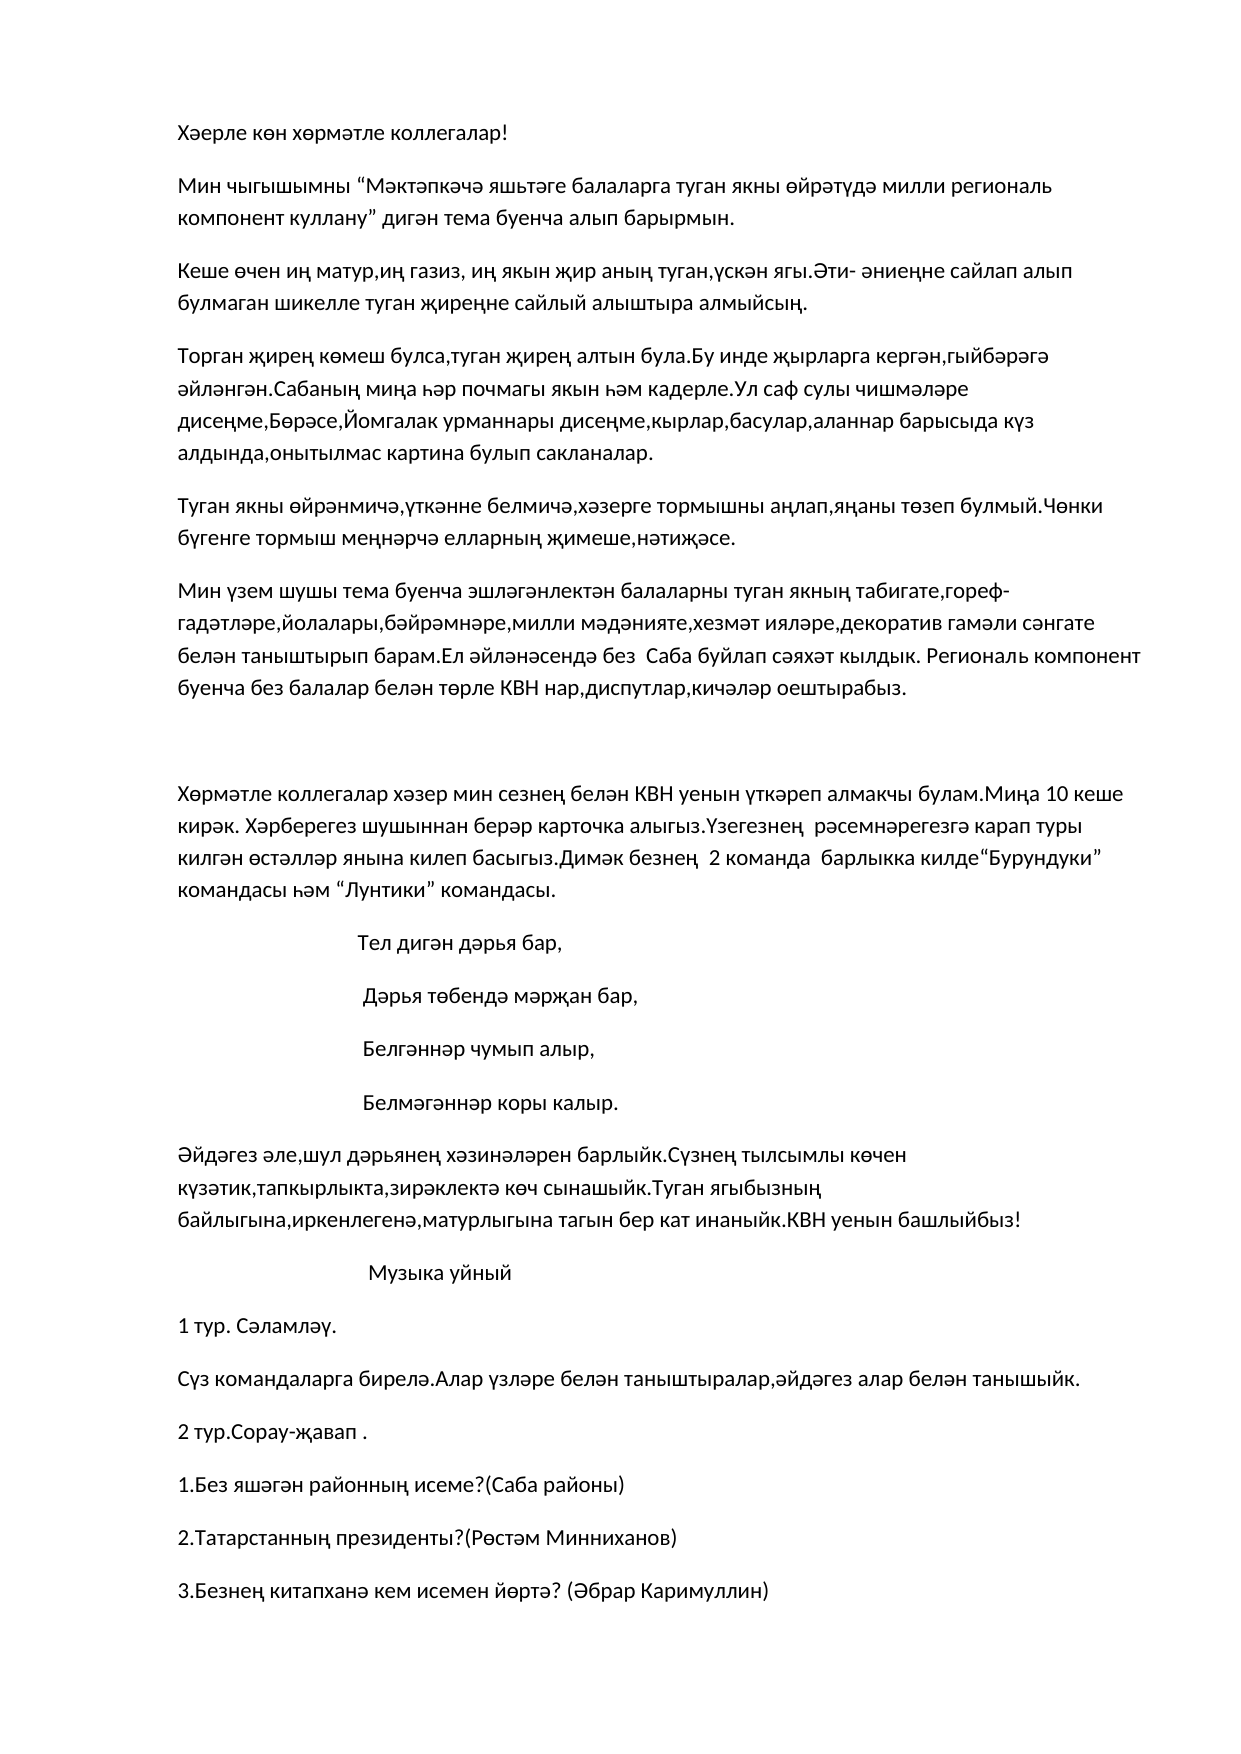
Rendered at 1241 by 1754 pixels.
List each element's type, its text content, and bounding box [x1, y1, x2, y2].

text Торган җирең көмеш булса,туган җирең алтын була.Бу инде җырларга кергән,гыйбәрәгә әйләнгән.Сабаның миңа һәр почмагы якын һәм кадерле.Ул саф сулы чишмәләре дисеңме,Бөрәсе,Йомгалак урманнары дисеңме,кырлар,басулар,аланнар барысыда күз алдында,онытылмас картина булып сакланалар. [177, 342, 1152, 466]
text 1.Без яшәгән районның исеме?(Саба районы) [177, 1470, 1152, 1498]
text Хәерле көн хөрмәтле коллегалар! [177, 118, 1152, 146]
text Әйдәгез әле,шул дәрьянең хәзинәләрен барлыйк.Сүзнең тылсымлы көчен күзәтик,тапкырлыкта,зирәклектә көч сынашыйк.Туган ягыбызның байлыгына,иркенлегенә,матурлыгына тагын бер кат инаныйк.КВН уенын башлыйбыз! [177, 1141, 1152, 1233]
text 2.Татарстанның президенты?(Рөстәм Минниханов) [177, 1523, 1152, 1551]
text 2 тур.Сорау-җавап . [177, 1417, 1152, 1445]
text Туган якны өйрәнмичә,үткәнне белмичә,хәзерге тормышны аңлап,яңаны төзеп булмый.Чөнки бүгенге тормыш меңнәрчә елларның җимеше,нәтиҗәсе. [177, 491, 1152, 551]
text 1 тур. Сәламләү. [177, 1311, 1152, 1339]
text Сүз командаларга бирелә.Алар үзләре белән таныштыралар,әйдәгез алар белән танышыйк. [177, 1364, 1152, 1392]
text Кеше өчен иң матур,иң газиз, иң якын җир аның туган,үскән ягы.Әти- әниеңне сайлап алып булмаган шикелле туган җиреңне сайлый алыштыра алмыйсың. [177, 256, 1152, 317]
text Белгәннәр чумып алыр, [177, 1034, 1152, 1063]
text Хөрмәтле коллегалар хәзер мин сезнең белән КВН уенын үткәреп алмакчы булам.Миңа 10 кеше кирәк. Хәрберегез шушыннан берәр карточка алыгыз.Үзегезнең рәсемнәрегезгә карап туры килгән өстәлләр янына килеп басыгыз.Димәк безнең 2 команда барлыкка килде“Бурундуки” командасы һәм “Лунтики” командасы. [177, 779, 1152, 903]
text Мин чыгышымны “Мәктәпкәчә яшьтәге балаларга туган якны өйрәтүдә милли региональ компонент куллану” дигән тема буенча алып барырмын. [177, 171, 1152, 231]
text Мин үзем шушы тема буенча эшләгәнлектән балаларны туган якның табигате,гореф- гадәтләре,йолалары,бәйрәмнәре,милли мәдәнияте,хезмәт ияләре,декоратив гамәли сәнгате белән таныштырып барам.Ел әйләнәсендә без Саба буйлап сәяхәт кылдык. Региональ компонент буенча без балалар белән төрле КВН нар,диспутлар,кичәләр оештырабыз. [177, 576, 1152, 701]
text Белмәгәннәр коры калыр. [177, 1088, 1152, 1116]
text 3.Безнең китапханә кем исемен йөртә? (Әбрар Каримуллин) [177, 1576, 1152, 1604]
text Тел дигән дәрья бар, [177, 928, 1152, 957]
text Дәрья төбендә мәрҗан бар, [177, 982, 1152, 1009]
text Музыка уйный [177, 1258, 1152, 1286]
